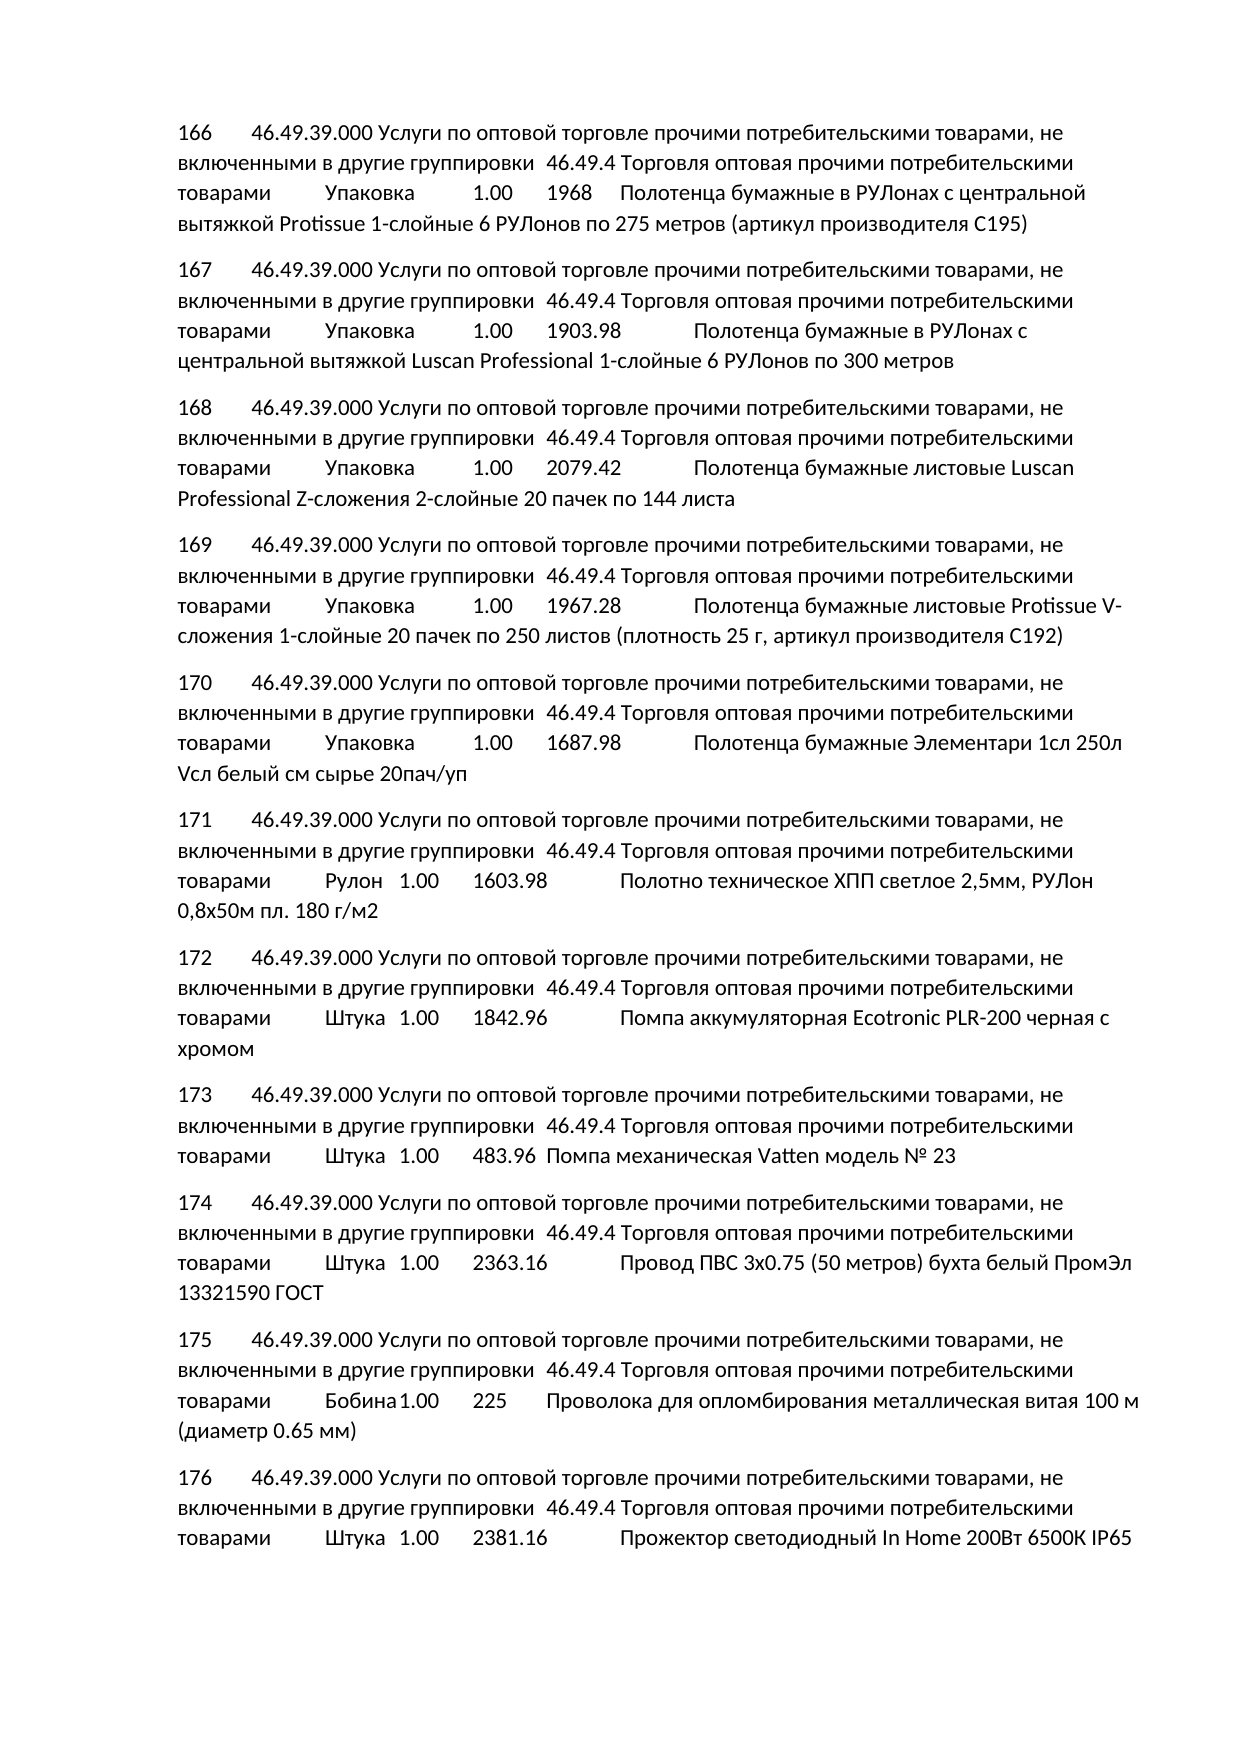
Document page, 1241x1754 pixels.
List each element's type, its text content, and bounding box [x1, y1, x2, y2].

text 166 46.49.39.000 Услуги по оптовой торговле прочими потребительскими товарами, не включенными в другие группировки 46.49.4 Торговля оптовая прочими потребительскими товарами Упаковка 1.00 1968 Полотенца бумажные в РУЛонах с центральной вытяжкой Protissue 1-слойные 6 РУЛонов по 275 метров (артикул производителя С195) [177, 118, 1152, 237]
text 174 46.49.39.000 Услуги по оптовой торговле прочими потребительскими товарами, не включенными в другие группировки 46.49.4 Торговля оптовая прочими потребительскими товарами Штука 1.00 2363.16 Провод ПВС 3x0.75 (50 метров) бухта белый ПромЭл 13321590 ГОСТ [177, 1188, 1152, 1307]
text 171 46.49.39.000 Услуги по оптовой торговле прочими потребительскими товарами, не включенными в другие группировки 46.49.4 Торговля оптовая прочими потребительскими товарами Рулон 1.00 1603.98 Полотно техническое ХПП светлое 2,5мм, РУЛон 0,8х50м пл. 180 г/м2 [177, 806, 1152, 924]
text 172 46.49.39.000 Услуги по оптовой торговле прочими потребительскими товарами, не включенными в другие группировки 46.49.4 Торговля оптовая прочими потребительскими товарами Штука 1.00 1842.96 Помпа аккумуляторная Ecotronic PLR-200 черная с хромом [177, 943, 1152, 1062]
text 169 46.49.39.000 Услуги по оптовой торговле прочими потребительскими товарами, не включенными в другие группировки 46.49.4 Торговля оптовая прочими потребительскими товарами Упаковка 1.00 1967.28 Полотенца бумажные листовые Protissue V-сложения 1-слойные 20 пачек по 250 листов (плотность 25 г, артикул производителя C192) [177, 531, 1152, 649]
text 175 46.49.39.000 Услуги по оптовой торговле прочими потребительскими товарами, не включенными в другие группировки 46.49.4 Торговля оптовая прочими потребительскими товарами Бобина 1.00 225 Проволока для опломбирования металлическая витая 100 м (диаметр 0.65 мм) [177, 1325, 1152, 1444]
text 176 46.49.39.000 Услуги по оптовой торговле прочими потребительскими товарами, не включенными в другие группировки 46.49.4 Торговля оптовая прочими потребительскими товарами Штука 1.00 2381.16 Прожектор светодиодный In Home 200Вт 6500К IP65 [177, 1463, 1152, 1551]
text 173 46.49.39.000 Услуги по оптовой торговле прочими потребительскими товарами, не включенными в другие группировки 46.49.4 Торговля оптовая прочими потребительскими товарами Штука 1.00 483.96 Помпа механическая Vatten модель № 23 [177, 1081, 1152, 1169]
text 170 46.49.39.000 Услуги по оптовой торговле прочими потребительскими товарами, не включенными в другие группировки 46.49.4 Торговля оптовая прочими потребительскими товарами Упаковка 1.00 1687.98 Полотенца бумажные Элементари 1сл 250л Vсл белый см сырье 20пач/уп [177, 668, 1152, 787]
text 167 46.49.39.000 Услуги по оптовой торговле прочими потребительскими товарами, не включенными в другие группировки 46.49.4 Торговля оптовая прочими потребительскими товарами Упаковка 1.00 1903.98 Полотенца бумажные в РУЛонах с центральной вытяжкой Luscan Professional 1-слойные 6 РУЛонов по 300 метров [177, 256, 1152, 374]
text 168 46.49.39.000 Услуги по оптовой торговле прочими потребительскими товарами, не включенными в другие группировки 46.49.4 Торговля оптовая прочими потребительскими товарами Упаковка 1.00 2079.42 Полотенца бумажные листовые Luscan Professional Z-сложения 2-слойные 20 пачек по 144 листа [177, 393, 1152, 512]
